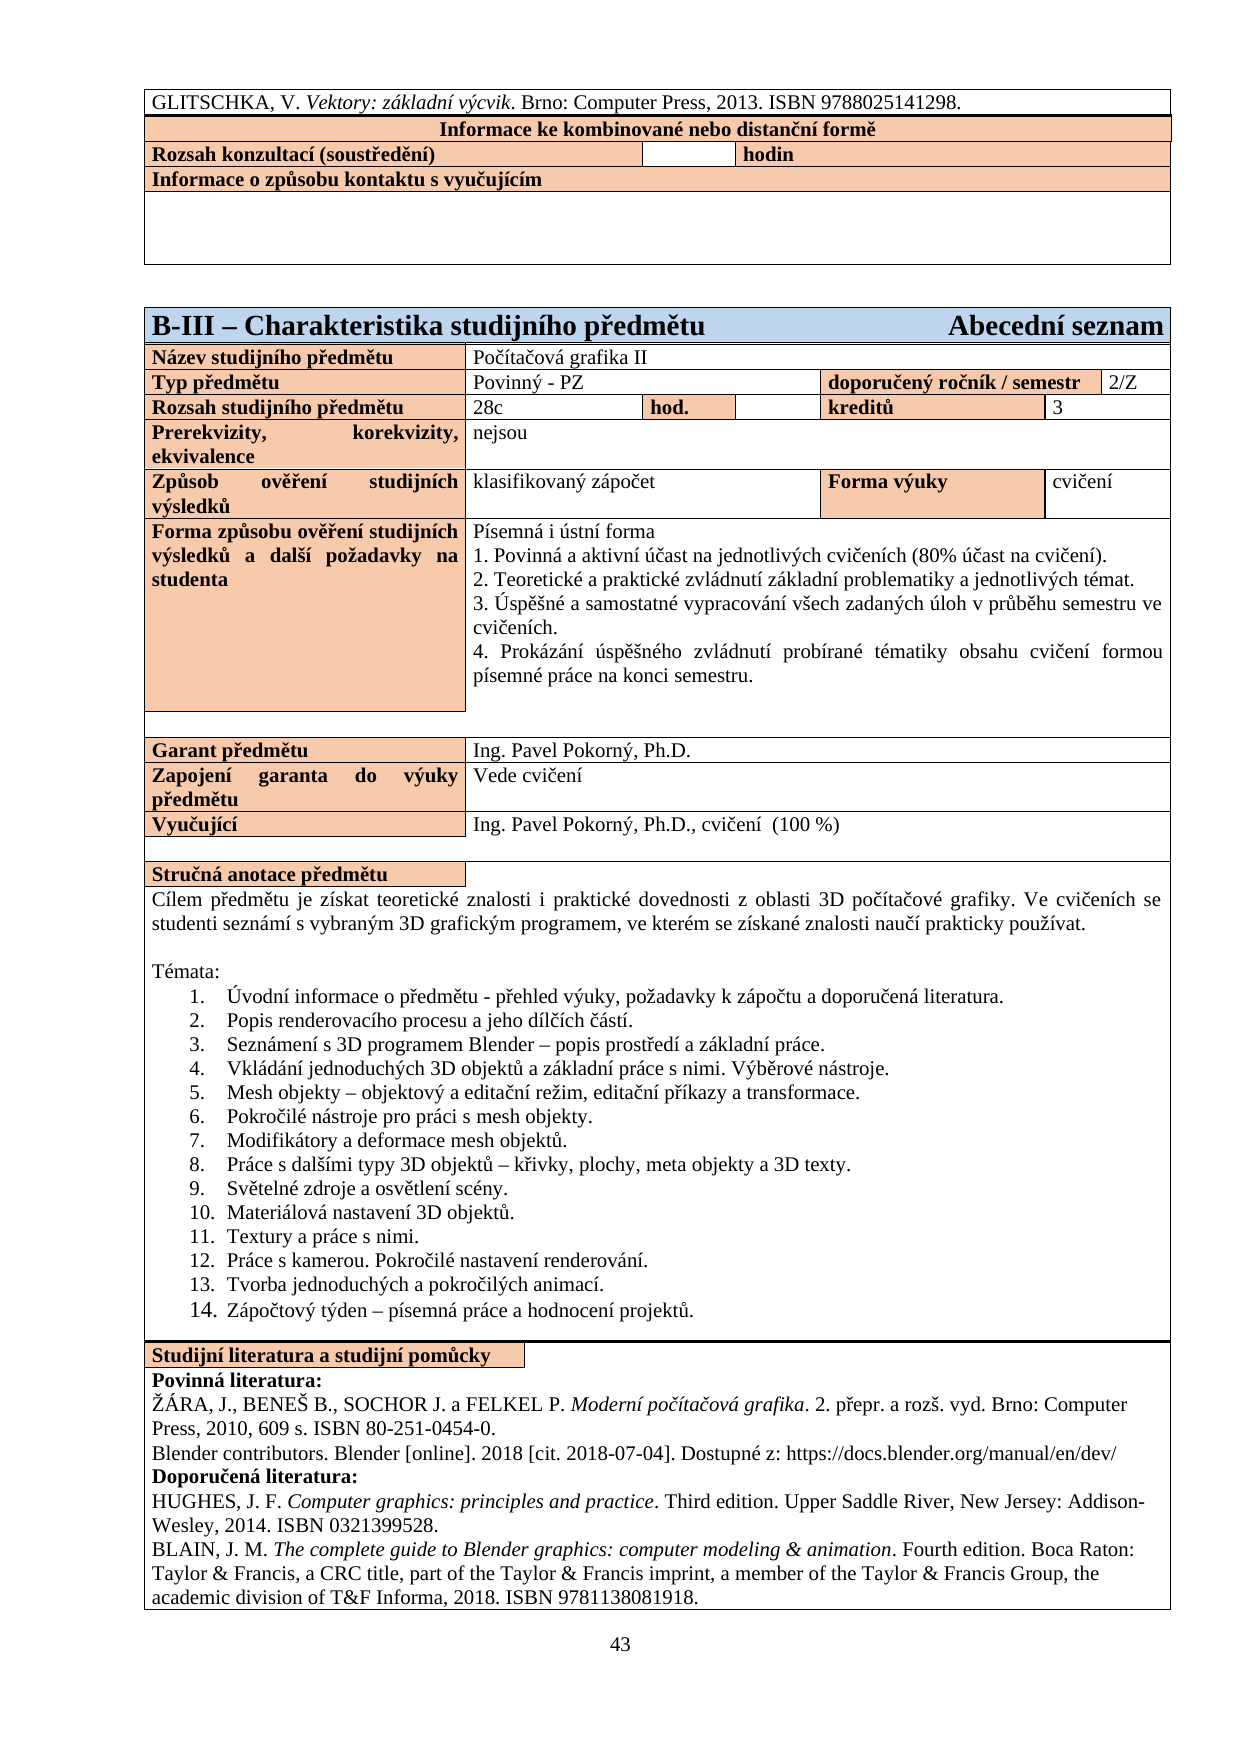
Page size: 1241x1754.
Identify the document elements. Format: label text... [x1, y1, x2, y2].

table_cell kreditů [821, 395, 1044, 419]
table_cell Cílem předmětu je získat teoretické znalosti i praktické dovednosti z oblasti 3D počítačové grafiky. Ve cvičeních se studenti seznámí s vybraným 3D grafickým programem, ve kterém se získané znalosti naučí prakticky používat. Témata: Úvodní informace o předmětu - přehled výuky, požadavky k zápočtu a doporučená literatura. Popis renderovacího procesu a jeho dílčích částí. Seznámení s 3D programem Blender – popis prostředí a základní práce. Vkládání jednoduchých 3D objektů a základní práce s nimi. Výběrové nástroje. Mesh objekty – objektový a editační režim, editační příkazy a transformace. Pokročilé nástroje pro práci s mesh objekty. Modifikátory a deformace mesh objektů. Práce s dalšími typy 3D objektů – křivky, plochy, meta objekty a 3D texty. Světelné zdroje a osvětlení scény. Materiálová nastavení 3D objektů. Textury a práce s nimi. Práce s kamerou. Pokročilé nastavení renderování. Tvorba jednoduchých a pokročilých animací. Zápočtový týden – písemná práce a hodnocení projektů. [145, 886, 1170, 1339]
table_cell [145, 836, 1170, 861]
table_cell Způsob ověření studijních výsledků [145, 470, 465, 518]
table_cell Stručná anotace předmětu [145, 862, 465, 886]
table_cell Forma způsobu ověření studijních výsledků a další požadavky na studenta [145, 519, 465, 711]
table_cell Informace ke kombinované nebo distanční formě [145, 117, 1171, 141]
table_cell Rozsah konzultací (soustředění) [145, 142, 642, 166]
table_cell [145, 711, 1170, 737]
table_cell nejsou [466, 420, 1170, 468]
table_cell klasifikovaný zápočet [466, 470, 820, 518]
table_cell 3 [1046, 395, 1170, 419]
table_cell hod. [643, 395, 735, 419]
table_cell hodin [736, 142, 1170, 166]
table_cell [643, 142, 735, 166]
table_cell Název studijního předmětu [145, 345, 465, 369]
table_cell Ing. Pavel Pokorný, Ph.D. [466, 738, 1170, 762]
table_cell Vede cvičení [466, 763, 1170, 811]
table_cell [145, 90, 1170, 114]
table_cell [145, 192, 1170, 264]
table_header B-III – Charakteristika studijního předmětu [145, 308, 1170, 342]
table_cell Písemná i ústní forma 1. Povinná a aktivní účast na jednotlivých cvičeních (80% účast na cvičení). 2. Teoretické a praktické zvládnutí základní problematiky a jednotlivých témat. 3. Úspěšné a samostatné vypracování všech zadaných úloh v průběhu semestru ve cvičeních. 4. Prokázání úspěšného zvládnutí probírané tématiky obsahu cvičení formou písemné práce na konci semestru. [466, 519, 1170, 711]
table_cell 28c [466, 395, 642, 419]
table_cell [466, 862, 1170, 886]
table_cell [525, 1343, 1170, 1367]
table_cell Garant předmětu [145, 738, 465, 762]
table_cell doporučený ročník / semestr [821, 370, 1101, 394]
table_cell Zapojení garanta do výuky předmětu [145, 763, 465, 811]
table_cell Povinný - PZ [466, 370, 820, 394]
table_cell 2/Z [1102, 370, 1170, 394]
table_cell Prerekvizity, korekvizity, ekvivalence [145, 420, 465, 468]
table_cell Studijní literatura a studijní pomůcky [145, 1343, 524, 1367]
table_cell Informace o způsobu kontaktu s vyučujícím [145, 167, 1170, 191]
table_cell Rozsah studijního předmětu [145, 395, 465, 419]
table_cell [145, 1367, 1170, 1609]
table_cell Počítačová grafika II [466, 345, 1170, 369]
table_cell Vyučující [145, 812, 465, 836]
table_cell cvičení [1046, 470, 1170, 518]
table_cell Forma výuky [821, 470, 1044, 518]
table_cell [736, 395, 820, 419]
table_cell Ing. Pavel Pokorný, Ph.D., cvičení (100 %) [466, 812, 1170, 836]
table_cell Typ předmětu [145, 370, 465, 394]
